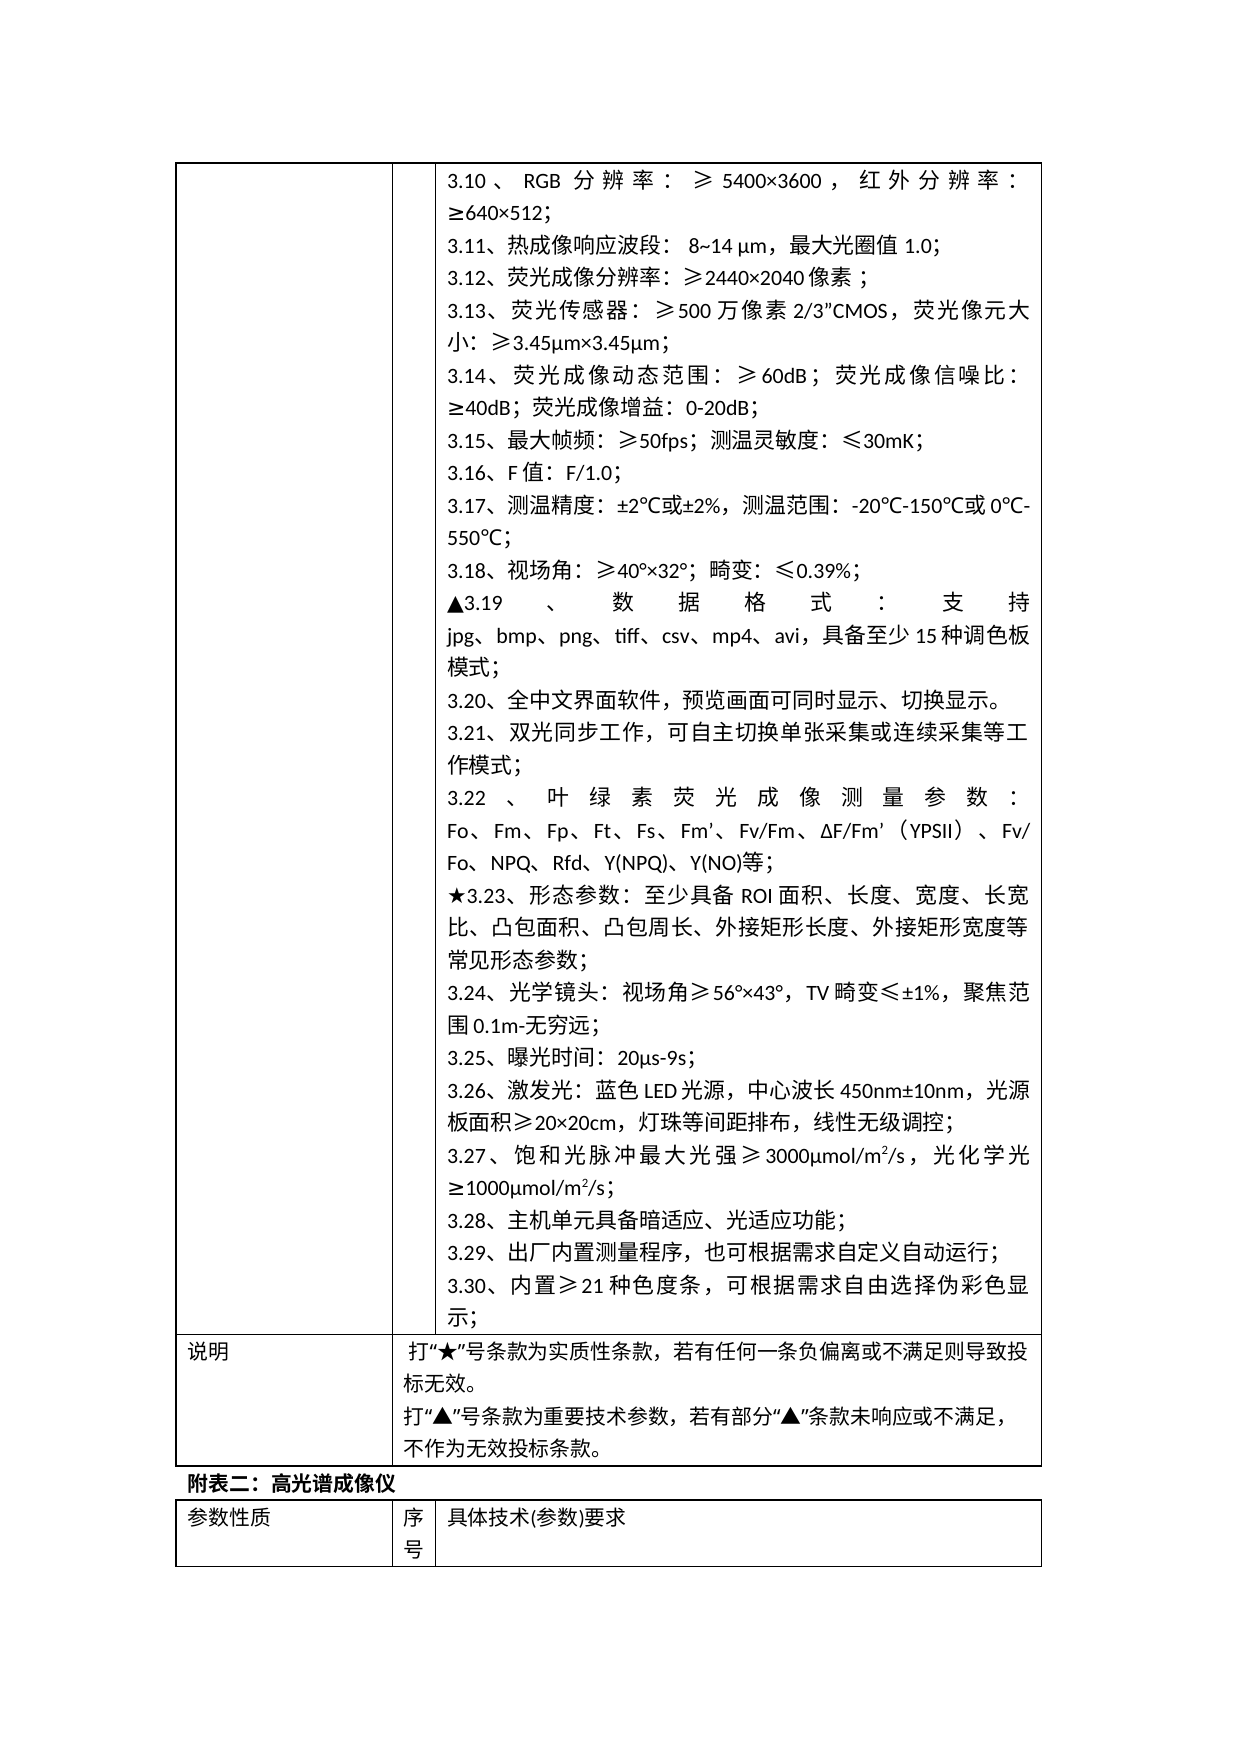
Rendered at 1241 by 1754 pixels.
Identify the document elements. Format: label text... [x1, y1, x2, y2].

table_cell 说明 [177, 1335, 392, 1465]
table_header 具体技术(参数)要求 [436, 1501, 1041, 1566]
text 附表二：高光谱成像仪 [187, 1467, 1053, 1499]
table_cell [436, 164, 1041, 1333]
table_header 序号 [393, 1501, 435, 1566]
table_cell [177, 164, 392, 1333]
table_cell 1 [393, 164, 435, 1333]
table_cell 打“★”号条款为实质性条款，若有任何一条负偏离或不满足则导致投标无效。 打“▲”号条款为重要技术参数，若有部分“▲”条款未响应或不满足，不作为无效投标条款。 [393, 1335, 1041, 1465]
table_header 参数性质 [177, 1501, 392, 1566]
